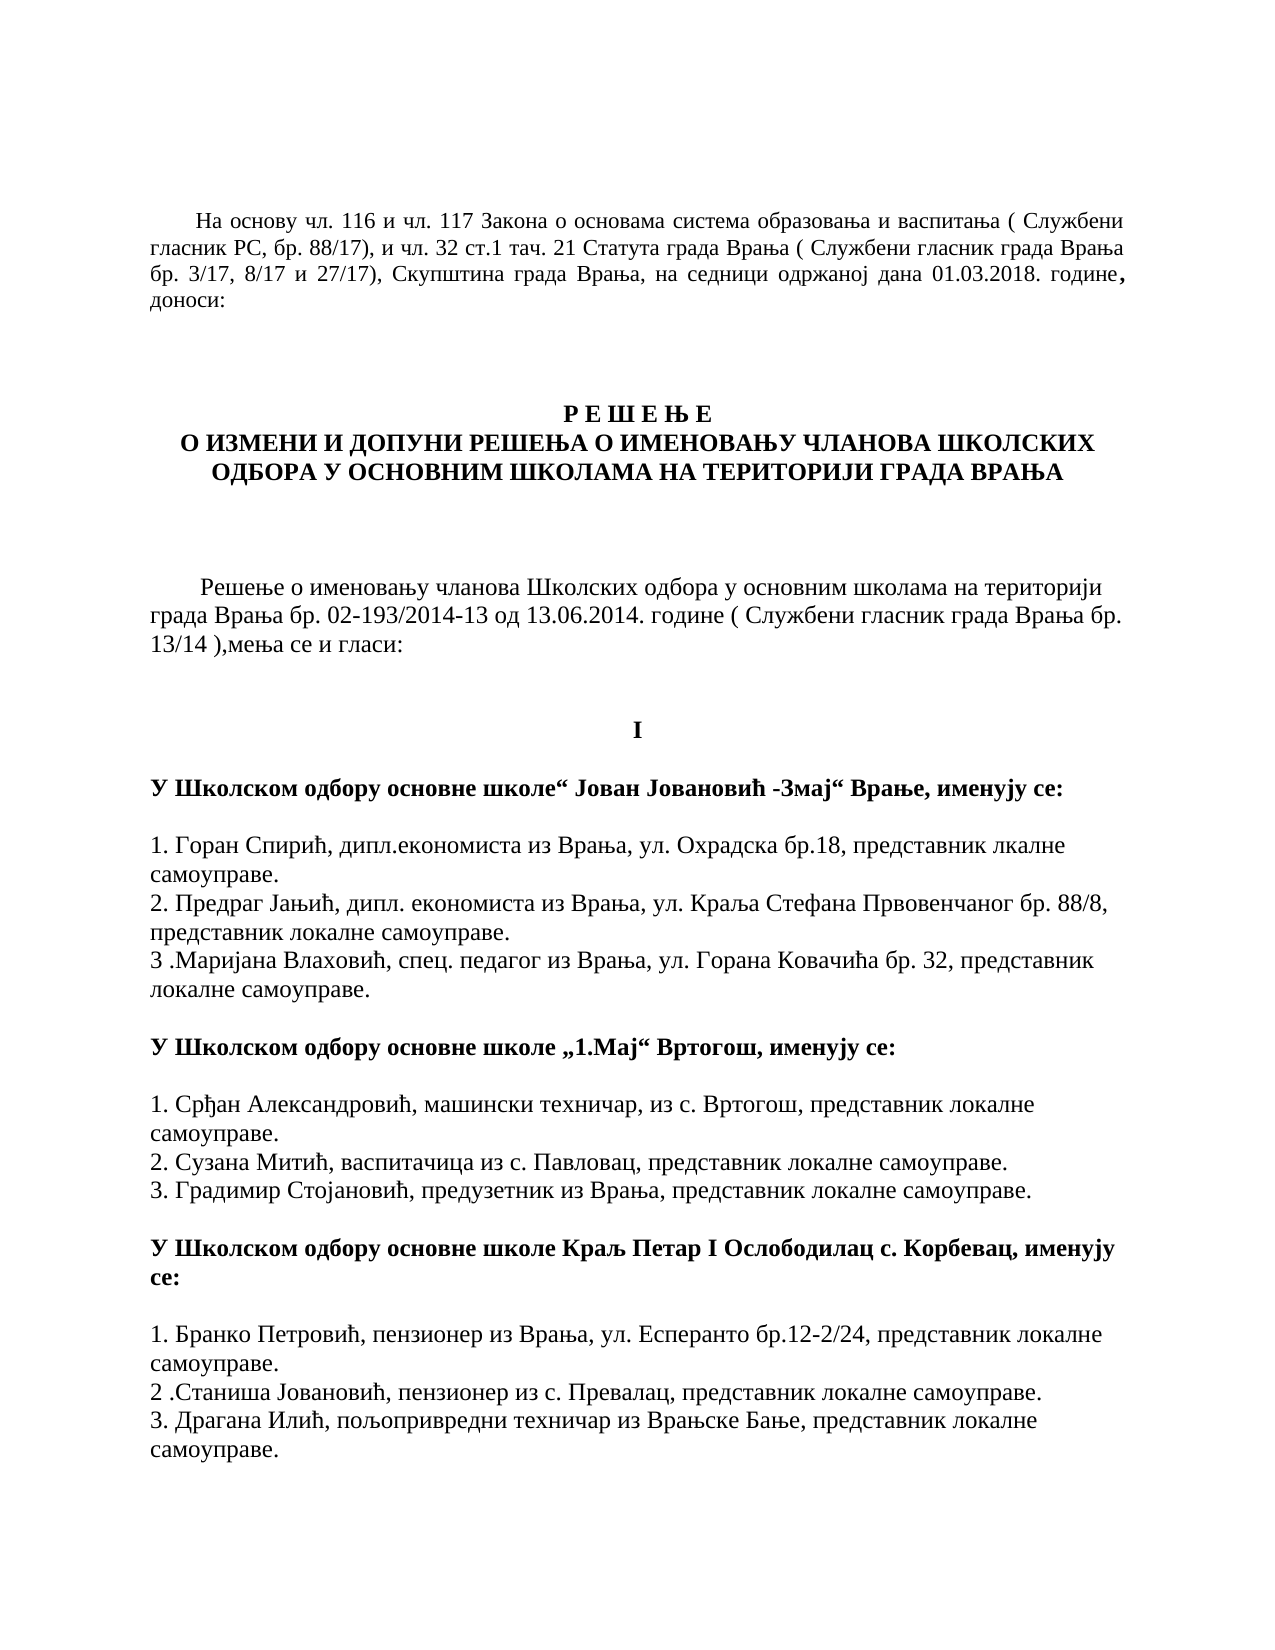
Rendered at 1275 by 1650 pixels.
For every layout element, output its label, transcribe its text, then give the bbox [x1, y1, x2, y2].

text I [150, 715, 1125, 744]
text О ИЗМЕНИ И ДОПУНИ РЕШЕЊА О ИМЕНОВАЊУ ЧЛАНОВА ШКОЛСКИХ ОДБОРА У ОСНОВНИМ ШКОЛАМА НА ТЕРИТОРИЈИ ГРАДА ВРАЊА [150, 428, 1125, 485]
text 1. Срђан Александровић, машински техничар, из с. Вртогош, представник локалне самоуправе. [150, 1089, 1125, 1147]
text 2. Сузана Митић, васпитачица из с. Павловац, представник локалне самоуправе. [150, 1147, 1125, 1175]
text 3. Градимир Стојановић, предузетник из Врања, представник локалне самоуправе. [150, 1175, 1125, 1204]
text У Школском одбору основне школе „1.Мај“ Вртогош, именују се: [150, 1032, 1125, 1060]
text 3 .Маријана Влаховић, спец. педагог из Врања, ул. Горана Ковачића бр. 32, представник локалне самоуправе. [150, 945, 1125, 1003]
text На основу чл. 116 и чл. 117 Закона о основама система образовања и васпитања ( Службени гласник РС, бр. 88/17), и чл. 32 ст.1 тач. 21 Статута града Врања ( Службени гласник града Врања бр. 3/17, 8/17 и 27/17), Скупштина града Врања, на седници одржаној дана 01.03.2018. године, доноси: [150, 207, 1125, 313]
text 1. Бранко Петровић, пензионер из Врања, ул. Есперанто бр.12-2/24, представник локалне самоуправе. [150, 1319, 1125, 1377]
text 1. Горан Спирић, дипл.економиста из Врања, ул. Охрадска бр.18, представник лкалне самоуправе. [150, 830, 1125, 888]
text Р Е Ш Е Њ Е [150, 399, 1125, 428]
text 2 .Станиша Јовановић, пензионер из с. Превалац, представник локалне самоуправе. [150, 1377, 1125, 1405]
text У Школском одбору основне школе Краљ Петар I Ослободилац с. Корбевац, именују се: [150, 1233, 1125, 1290]
text 3. Драгана Илић, пољопривредни техничар из Врањске Бање, представник локалне самоуправе. [150, 1405, 1125, 1463]
text Решење о именовању чланова Школских одбора у основним школама на територији града Врања бр. 02-193/2014-13 од 13.06.2014. године ( Службени гласник града Врања бр. 13/14 ),мења се и гласи: [150, 572, 1125, 658]
text У Школском одбору основне школе“ Јован Јовановић -Змај“ Врање, именују се: [150, 773, 1125, 802]
text 2. Предраг Јањић, дипл. економиста из Врања, ул. Краља Стефана Првовенчаног бр. 88/8, представник локалне самоуправе. [150, 888, 1125, 945]
